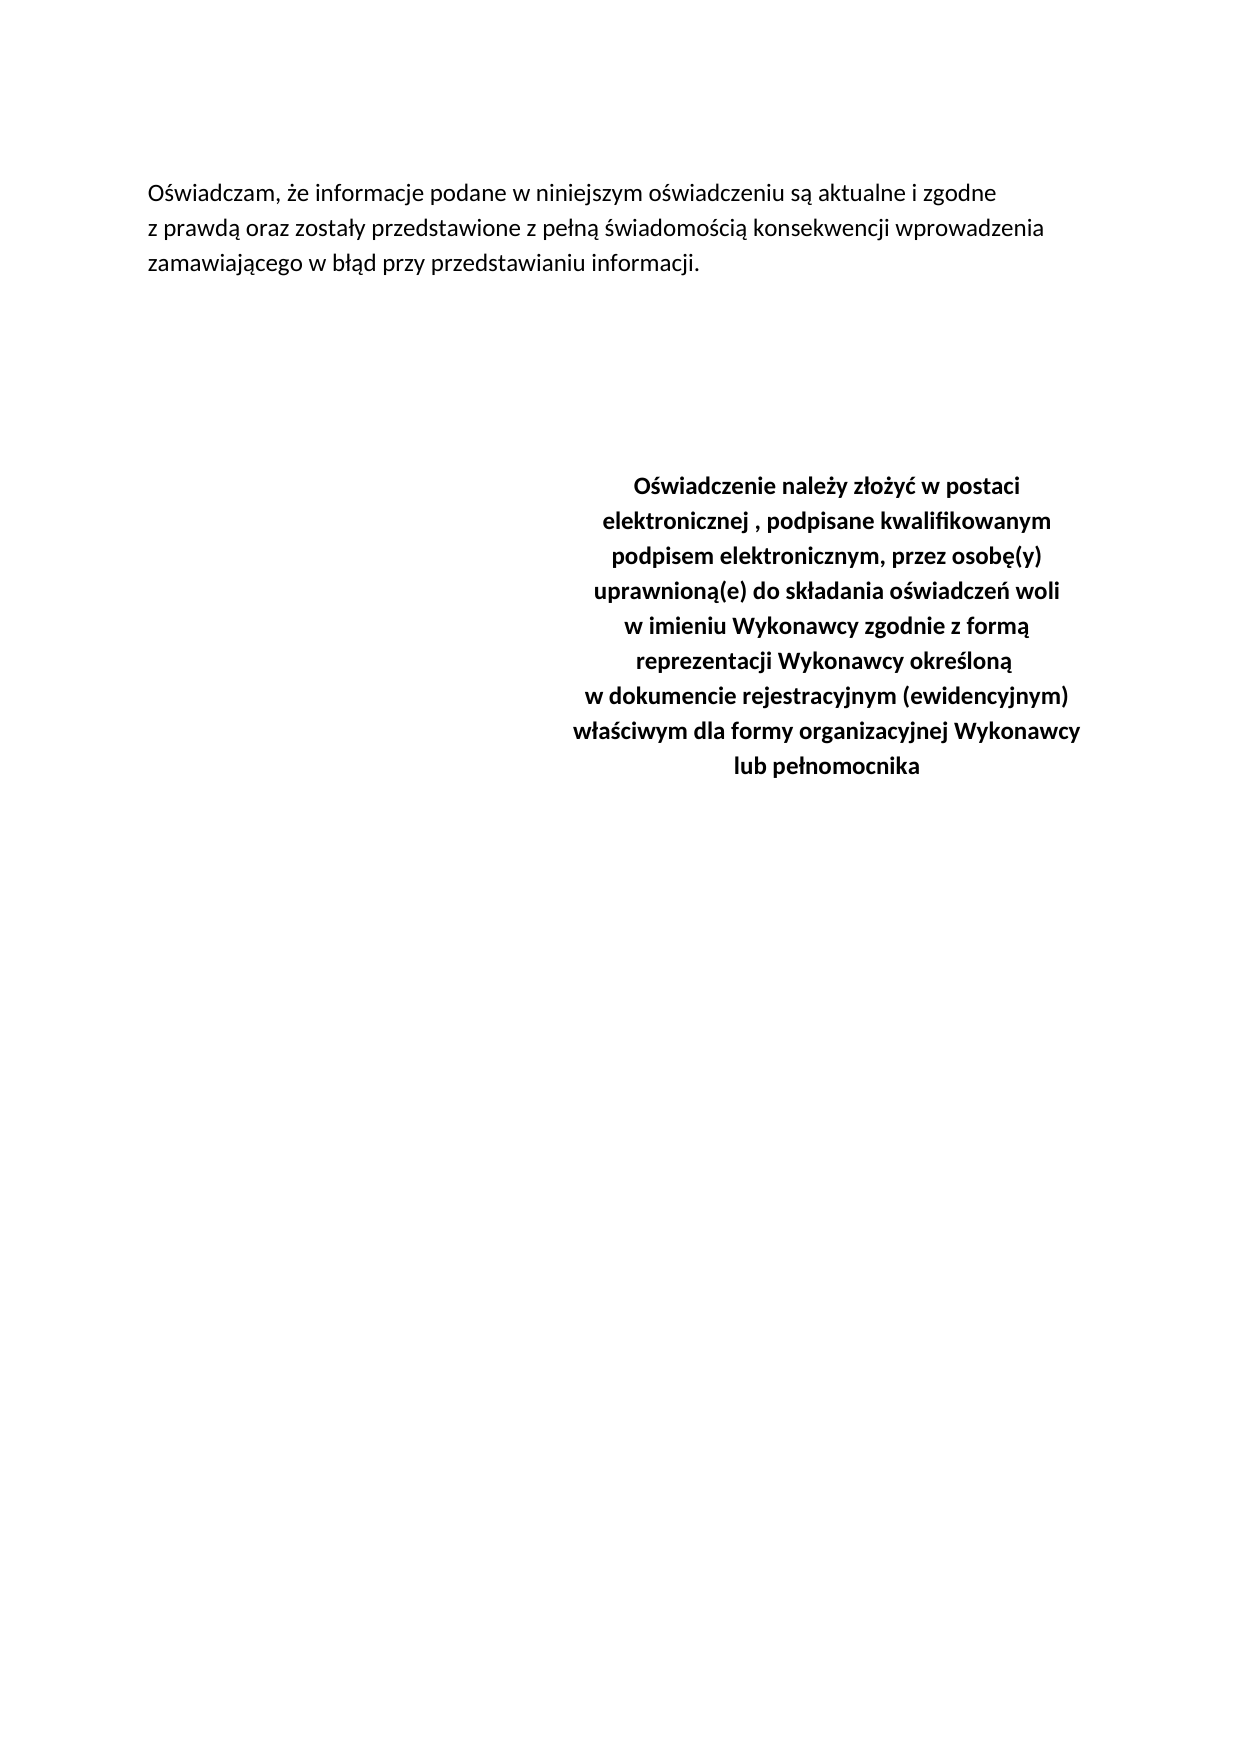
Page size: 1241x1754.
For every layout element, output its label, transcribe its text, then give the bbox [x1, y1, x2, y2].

text Oświadczenie należy złożyć w postaci elektronicznej , podpisane kwalifikowanym podpisem elektronicznym, przez osobę(y) uprawnioną(e) do składania oświadczeń woli w imieniu Wykonawcy zgodnie z formą reprezentacji Wykonawcy określoną w dokumencie rejestracyjnym (ewidencyjnym) właściwym dla formy organizacyjnej Wykonawcy lub pełnomocnika [561, 471, 1093, 781]
text Oświadczam, że informacje podane w niniejszym oświadczeniu są aktualne i zgodne z prawdą oraz zostały przedstawione z pełną świadomością konsekwencji wprowadzenia zamawiającego w błąd przy przedstawianiu informacji. [148, 177, 1093, 278]
